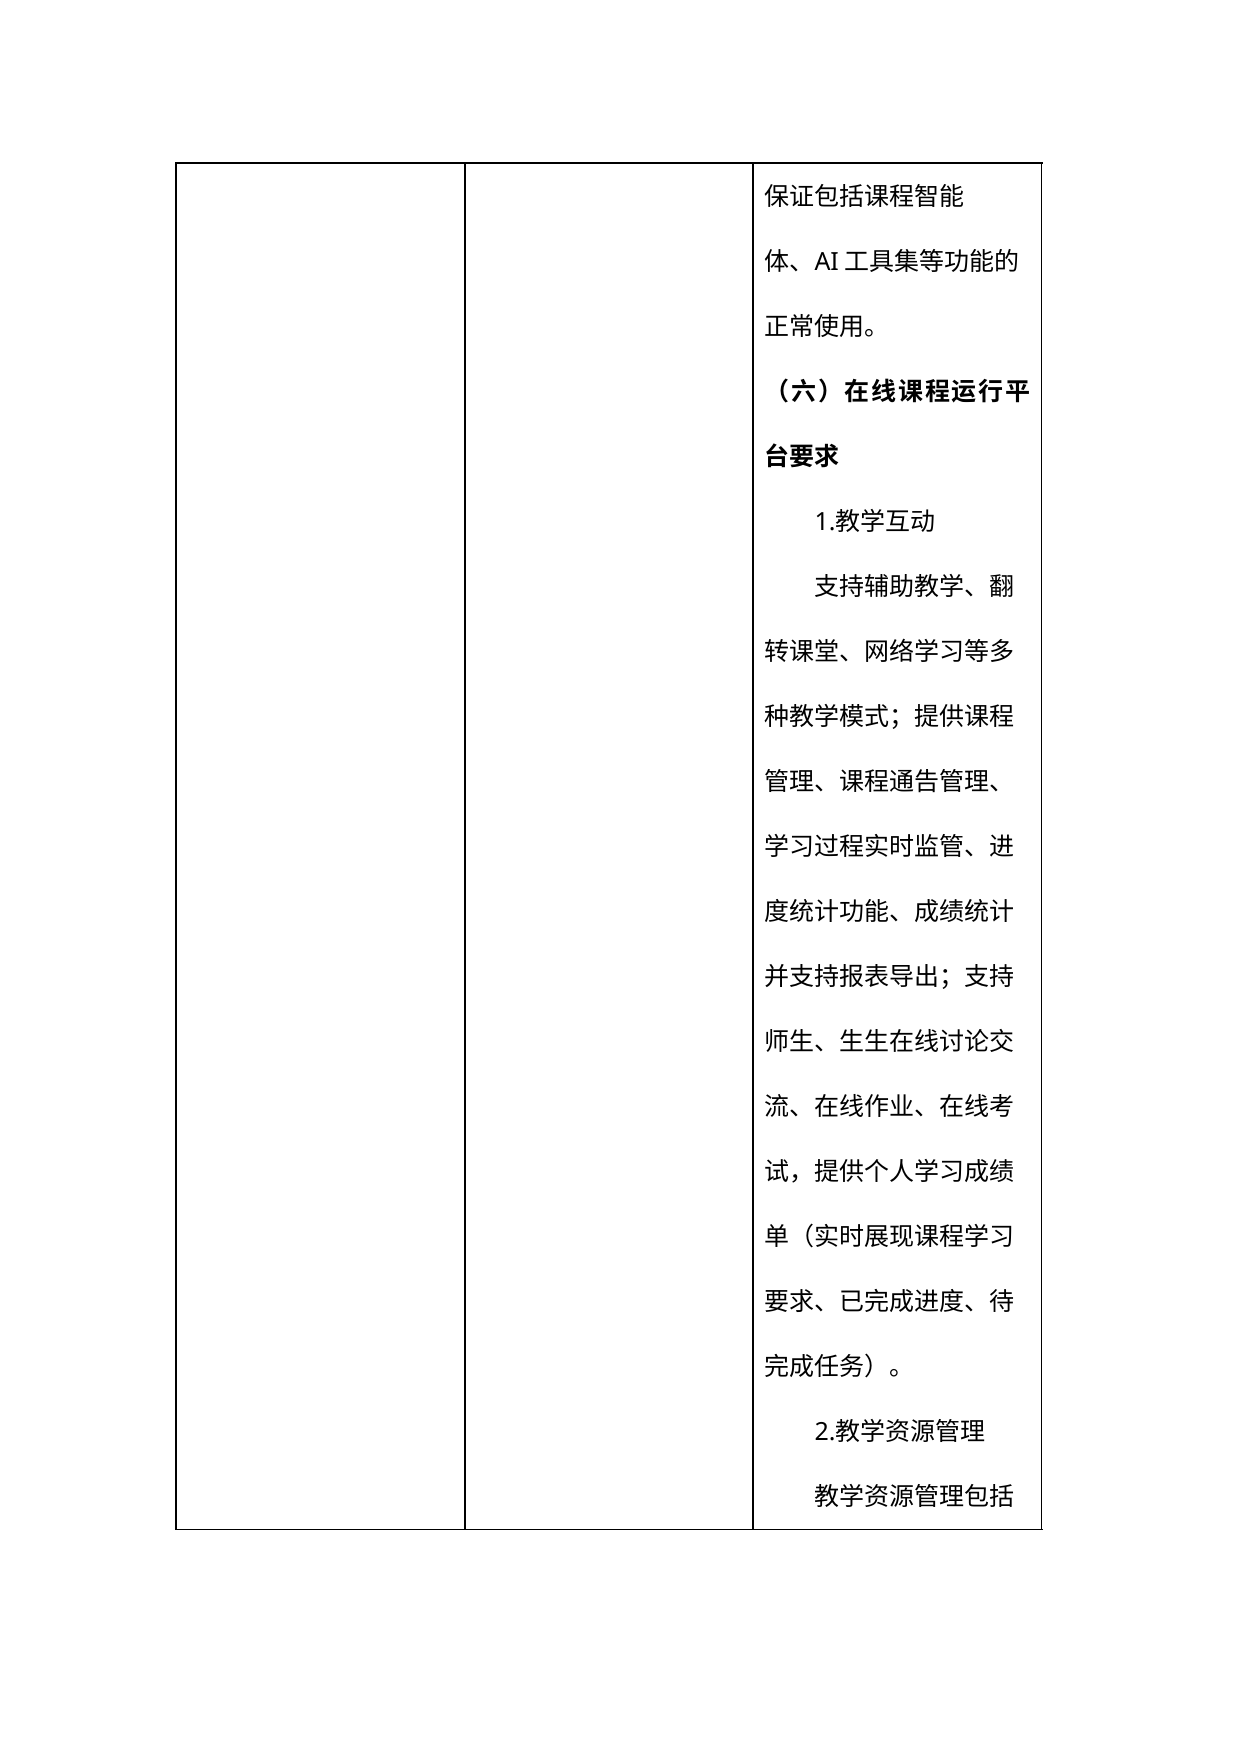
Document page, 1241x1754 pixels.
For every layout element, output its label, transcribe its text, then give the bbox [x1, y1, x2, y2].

table_cell 1 [177, 164, 464, 1528]
table_cell [466, 164, 752, 1528]
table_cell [754, 164, 1041, 1528]
